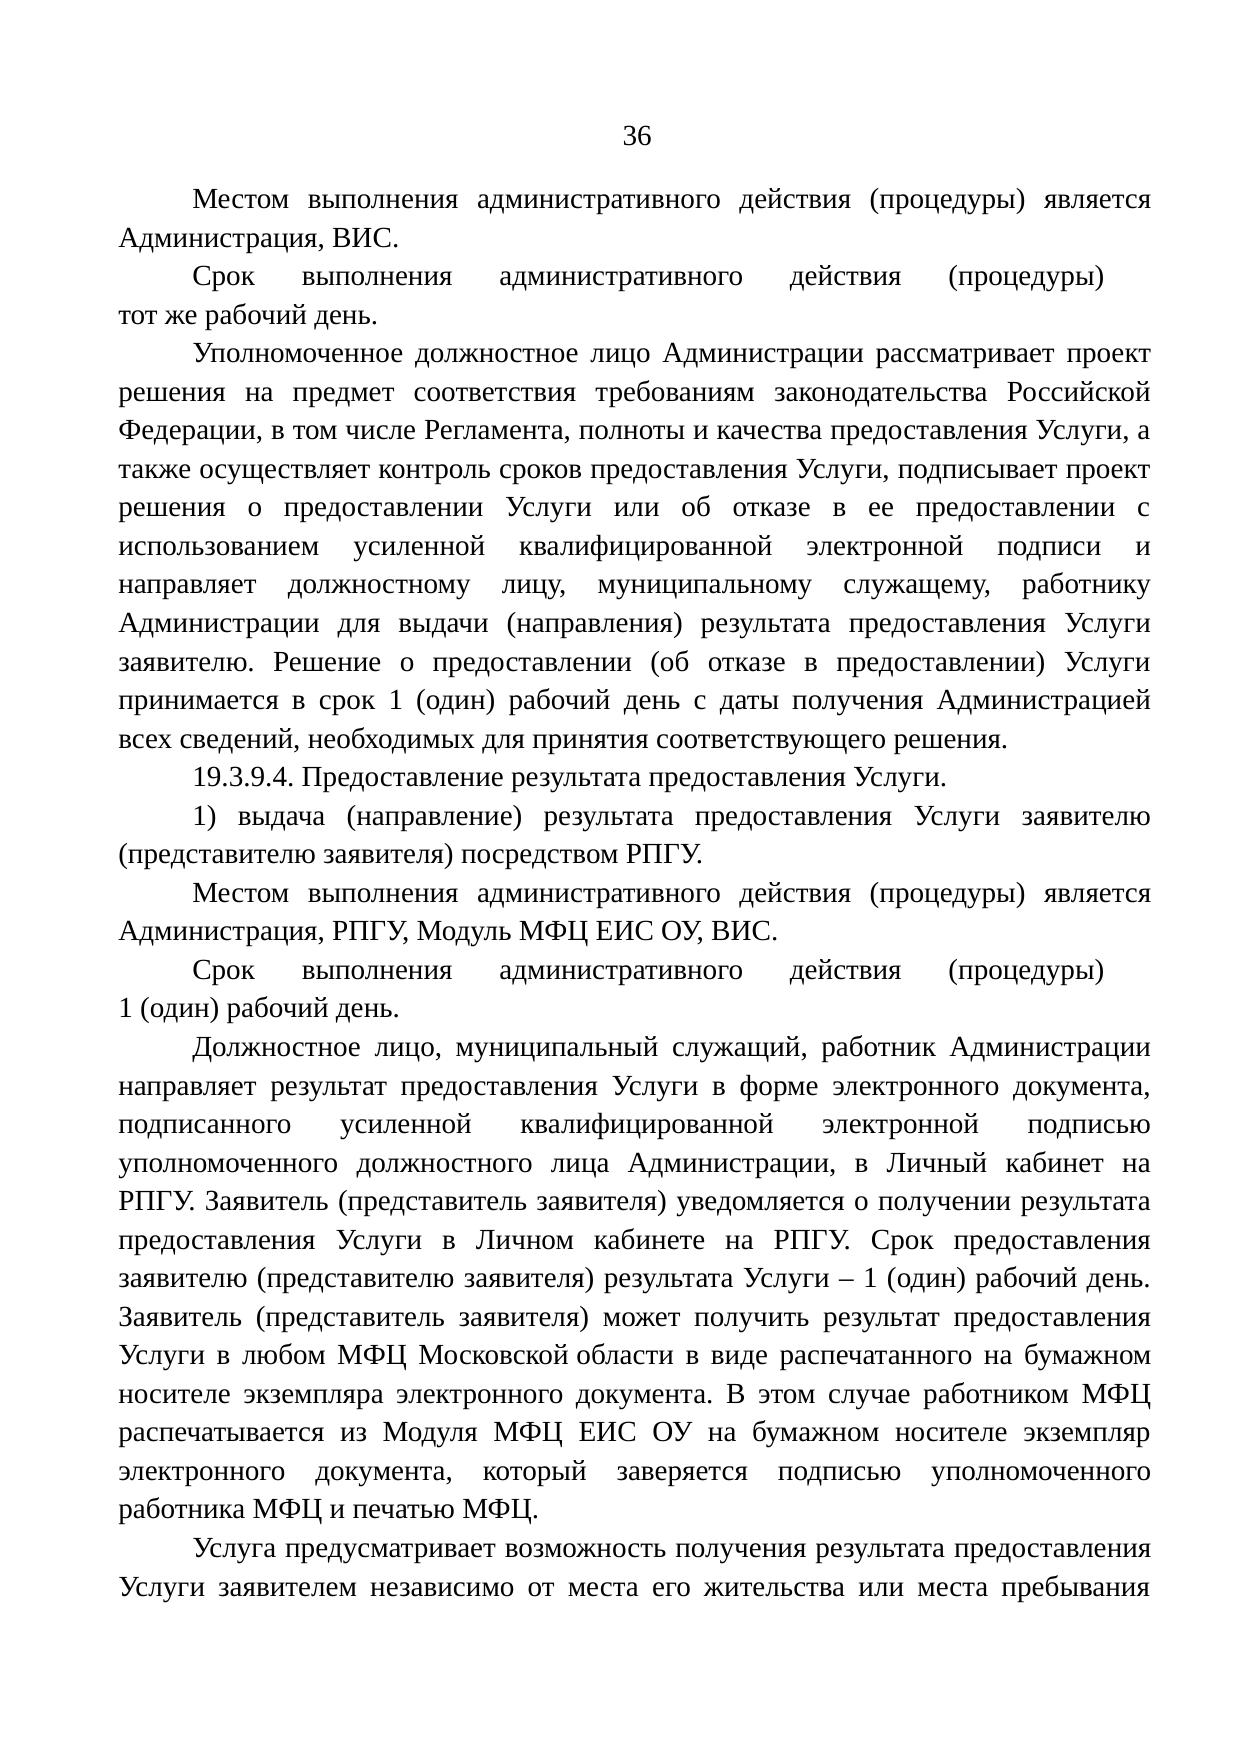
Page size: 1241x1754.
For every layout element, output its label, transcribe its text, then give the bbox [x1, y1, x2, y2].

text Должностное лицо, муниципальный служащий, работник Администрации направляет результат предоставления Услуги в форме электронного документа, подписанного усиленной квалифицированной электронной подписью уполномоченного должностного лица Администрации, в Личный кабинет на РПГУ. Заявитель (представитель заявителя) уведомляется о получении результата предоставления Услуги в Личном кабинете на РПГУ. Срок предоставления заявителю (представителю заявителя) результата Услуги – 1 (один) рабочий день. Заявитель (представитель заявителя) может получить результат предоставления Услуги в любом МФЦ Московской области в виде распечатанного на бумажном носителе экземпляра электронного документа. В этом случае работником МФЦ распечатывается из Модуля МФЦ ЕИС ОУ на бумажном носителе экземпляр электронного документа, который заверяется подписью уполномоченного работника МФЦ и печатью МФЦ. [118, 1029, 1152, 1525]
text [118, 1530, 1152, 1602]
text 19.3.9.4. Предоставление результата предоставления Услуги. [118, 759, 1152, 793]
text Местом выполнения административного действия (процедуры) является Администрация, РПГУ, Модуль МФЦ ЕИС ОУ, ВИС. [118, 875, 1152, 947]
text Срок выполнения административного действия (процедуры) 1 (один) рабочий день. [118, 952, 1152, 1024]
text Местом выполнения административного действия (процедуры) является Администрация, ВИС. [118, 181, 1152, 253]
text 1) выдача (направление) результата предоставления Услуги заявителю (представителю заявителя) посредством РПГУ. [118, 798, 1152, 870]
text Уполномоченное должностное лицо Администрации рассматривает проект решения на предмет соответствия требованиям законодательства Российской Федерации, в том числе Регламента, полноты и качества предоставления Услуги, а также осуществляет контроль сроков предоставления Услуги, подписывает проект решения о предоставлении Услуги или об отказе в ее предоставлении с использованием усиленной квалифицированной электронной подписи и направляет должностному лицу, муниципальному служащему, работнику Администрации для выдачи (направления) результата предоставления Услуги заявителю. Решение о предоставлении (об отказе в предоставлении) Услуги принимается в срок 1 (один) рабочий день с даты получения Администрацией всех сведений, необходимых для принятия соответствующего решения. [118, 335, 1152, 754]
text Срок выполнения административного действия (процедуры) тот же рабочий день. [118, 258, 1152, 330]
